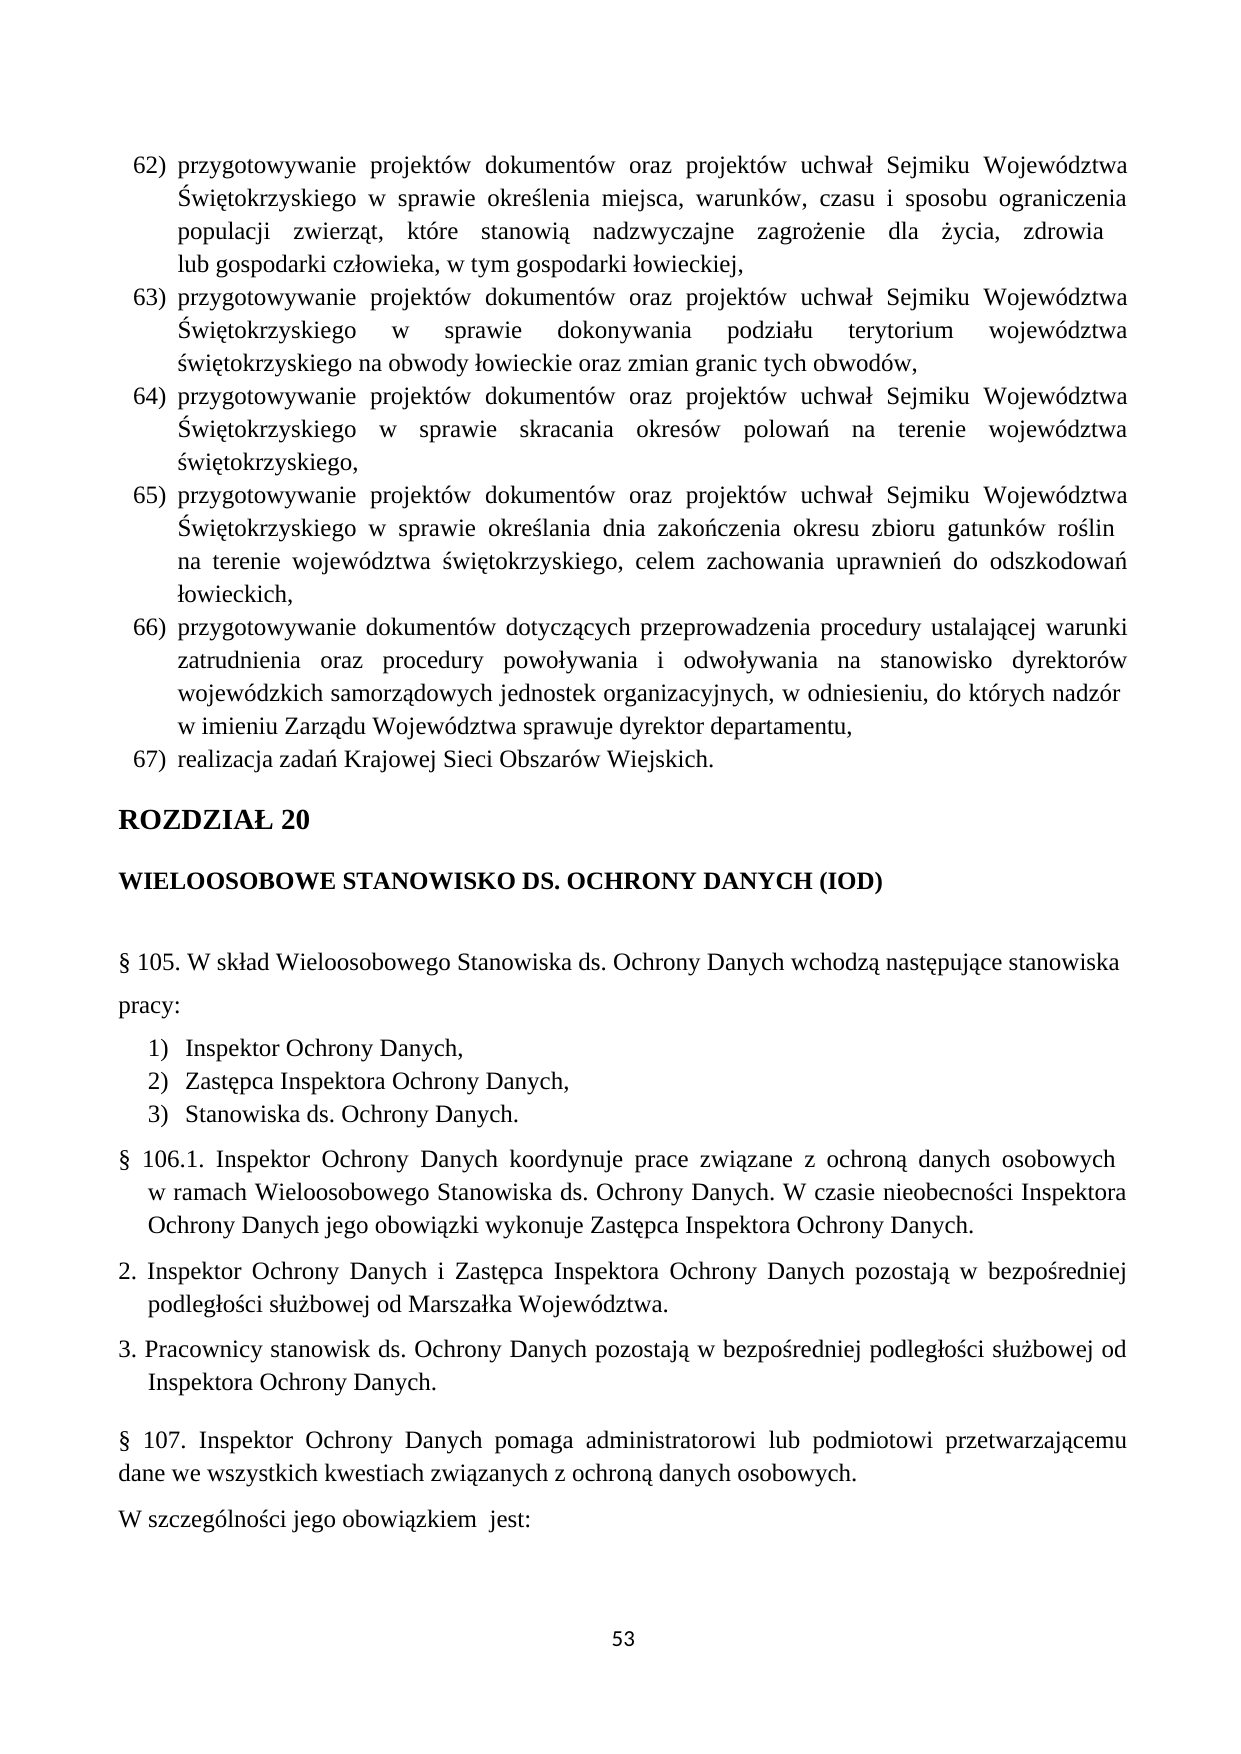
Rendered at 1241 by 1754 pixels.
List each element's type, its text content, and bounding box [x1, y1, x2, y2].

text WIELOOSOBOWE STANOWISKO DS. OCHRONY DANYCH (IOD) [118, 866, 1128, 895]
list przygotowywanie projektów dokumentów oraz projektów uchwał Sejmiku Województwa Świętokrzyskiego w sprawie określania dnia zakończenia okresu zbioru gatunków roślin na terenie województwa świętokrzyskiego, celem zachowania uprawnień do odszkodowań łowieckich, [133, 480, 1128, 608]
text 2. Inspektor Ochrony Danych i Zastępca Inspektora Ochrony Danych pozostają w bezpośredniej podległości służbowej od Marszałka Województwa. [118, 1256, 1128, 1318]
text § 105. W skład Wieloosobowego Stanowiska ds. Ochrony Danych wchodzą następujące stanowiska pracy: [118, 947, 1128, 1018]
list przygotowywanie projektów dokumentów oraz projektów uchwał Sejmiku Województwa Świętokrzyskiego w sprawie dokonywania podziału terytorium województwa świętokrzyskiego na obwody łowieckie oraz zmian granic tych obwodów, [133, 282, 1128, 377]
text § 106.1. Inspektor Ochrony Danych koordynuje prace związane z ochroną danych osobowych w ramach Wieloosobowego Stanowiska ds. Ochrony Danych. W czasie nieobecności Inspektora Ochrony Danych jego obowiązki wykonuje Zastępca Inspektora Ochrony Danych. [118, 1144, 1128, 1239]
list przygotowywanie dokumentów dotyczących przeprowadzenia procedury ustalającej warunki zatrudnienia oraz procedury powoływania i odwoływania na stanowisko dyrektorów wojewódzkich samorządowych jednostek organizacyjnych, w odniesieniu, do których nadzór w imieniu Zarządu Województwa sprawuje dyrektor departamentu, [133, 612, 1128, 740]
text 3. Pracownicy stanowisk ds. Ochrony Danych pozostają w bezpośredniej podległości służbowej od Inspektora Ochrony Danych. [118, 1334, 1128, 1396]
list Stanowiska ds. Ochrony Danych. [148, 1099, 1128, 1128]
list przygotowywanie projektów dokumentów oraz projektów uchwał Sejmiku Województwa Świętokrzyskiego w sprawie skracania okresów polowań na terenie województwa świętokrzyskiego, [133, 381, 1128, 476]
list realizacja zadań Krajowej Sieci Obszarów Wiejskich. [133, 744, 1128, 773]
subtitle ROZDZIAŁ 20 [118, 802, 1128, 836]
list Zastępca Inspektora Ochrony Danych, [148, 1066, 1128, 1094]
text § 107. Inspektor Ochrony Danych pomaga administratorowi lub podmiotowi przetwarzającemu dane we wszystkich kwestiach związanych z ochroną danych osobowych. [118, 1426, 1128, 1487]
text W szczególności jego obowiązkiem jest: [118, 1504, 1128, 1533]
list przygotowywanie projektów dokumentów oraz projektów uchwał Sejmiku Województwa Świętokrzyskiego w sprawie określenia miejsca, warunków, czasu i sposobu ograniczenia populacji zwierząt, które stanowią nadzwyczajne zagrożenie dla życia, zdrowia lub gospodarki człowieka, w tym gospodarki łowieckiej, [133, 150, 1128, 278]
list Inspektor Ochrony Danych, [148, 1033, 1128, 1062]
